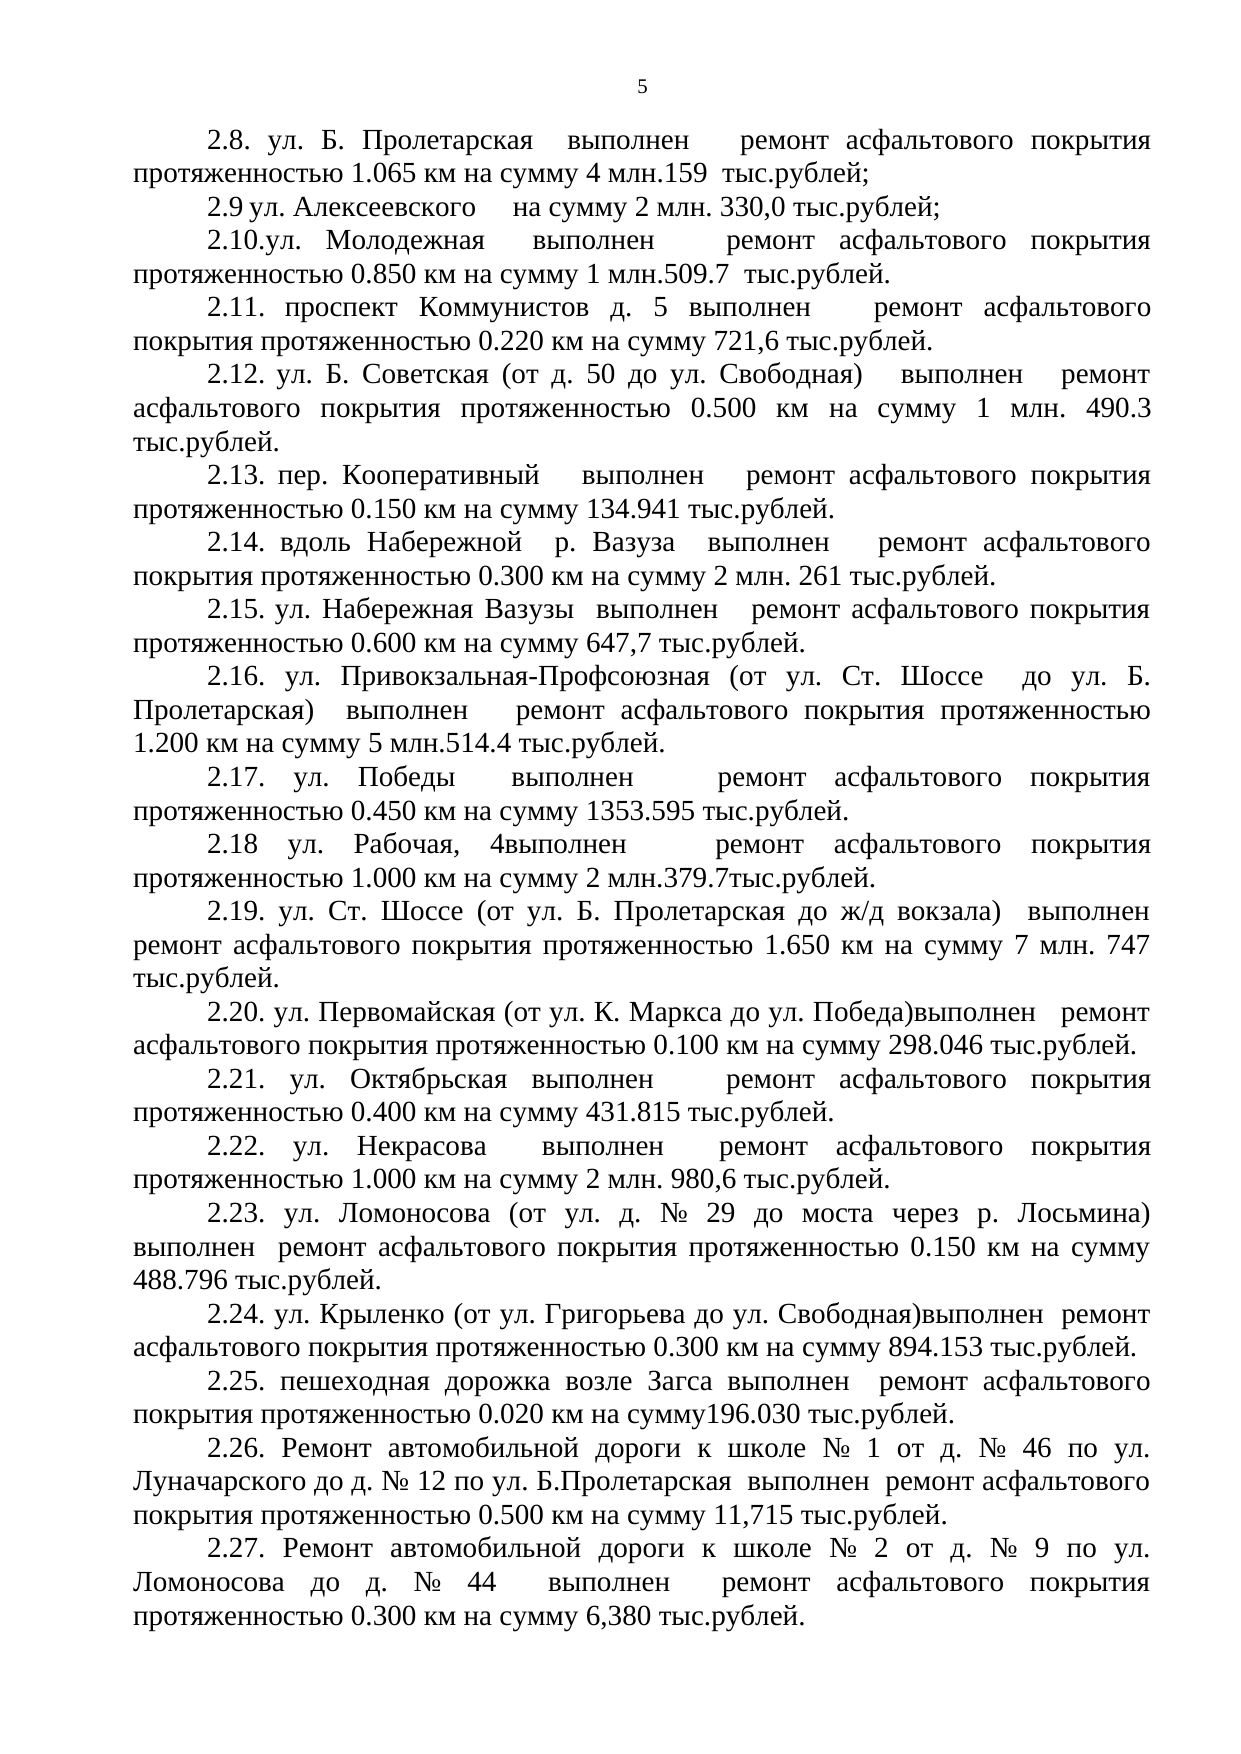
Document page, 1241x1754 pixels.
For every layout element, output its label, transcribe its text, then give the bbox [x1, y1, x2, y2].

text 2.12. ул. Б. Советская (от д. 50 до ул. Свободная) выполнен ремонт асфальтового покрытия протяженностью на сумму 1 млн. 490.3 тыс.рублей. [133, 357, 1152, 457]
text 2.19. ул. Ст. Шоссе (от ул. Б. Пролетарская до ж/д вокзала) выполнен ремонт асфальтового покрытия протяженностью на сумму 7 млн. 747 тыс.рублей. [133, 893, 1152, 994]
text 2.15. ул. Набережная Вазузы выполнен ремонт асфальтового покрытия протяженностью на сумму 647,7 тыс.рублей. [133, 591, 1152, 658]
text 2.9 ул. Алексеевского на сумму 2 млн. 330,0 тыс.рублей; [133, 189, 1152, 222]
text 2.20. ул. Первомайская (от ул. К. Маркса до ул. Победа)выполнен ремонт асфальтового покрытия протяженностью на сумму 298.046 тыс.рублей. [133, 994, 1152, 1061]
text 2.10.ул. Молодежная выполнен ремонт асфальтового покрытия протяженностью на сумму 1 млн.509.7 тыс.рублей. [133, 222, 1152, 289]
text 2.26. Ремонт автомобильной дороги к школе № 1 от д. № 46 по ул. Луначарского до д. № 12 по ул. Б.Пролетарская выполнен ремонт асфальтового покрытия протяженностью на сумму 11,715 тыс.рублей. [133, 1430, 1152, 1531]
text 2.22. ул. Некрасова выполнен ремонт асфальтового покрытия протяженностью на сумму 2 млн. 980,6 тыс.рублей. [133, 1128, 1152, 1195]
text 2.23. ул. Ломоносова (от ул. д. № 29 до моста через р. Лосьмина) выполнен ремонт асфальтового покрытия протяженностью на сумму 488.796 тыс.рублей. [133, 1195, 1152, 1296]
text 2.11. проспект Коммунистов д. 5 выполнен ремонт асфальтового покрытия протяженностью на сумму 721,6 тыс.рублей. [133, 289, 1152, 357]
text 2.17. ул. Победы выполнен ремонт асфальтового покрытия протяженностью на сумму 1353.595 тыс.рублей. [133, 759, 1152, 826]
text 2.27. Ремонт автомобильной дороги к школе № 2 от д. № 9 по ул. Ломоносова до д. № 44 выполнен ремонт асфальтового покрытия протяженностью на сумму 6,380 тыс.рублей. [133, 1531, 1152, 1631]
text 2.8. ул. Б. Пролетарская выполнен ремонт асфальтового покрытия протяженностью на сумму 4 млн.159 тыс.рублей; [133, 122, 1152, 189]
text 2.14. вдоль Набережной р. Вазуза выполнен ремонт асфальтового покрытия протяженностью на сумму 2 млн. 261 тыс.рублей. [133, 524, 1152, 591]
text 2.21. ул. Октябрьская выполнен ремонт асфальтового покрытия протяженностью на сумму 431.815 тыс.рублей. [133, 1061, 1152, 1128]
text 2.18 ул. Рабочая, 4выполнен ремонт асфальтового покрытия протяженностью на сумму 2 млн.379.7тыс.рублей. [133, 826, 1152, 893]
text 2.25. пешеходная дорожка возле Загса выполнен ремонт асфальтового покрытия протяженностью на сумму196.030 тыс.рублей. [133, 1363, 1152, 1430]
text 2.24. ул. Крыленко (от ул. Григорьева до ул. Свободная)выполнен ремонт асфальтового покрытия протяженностью на сумму 894.153 тыс.рублей. [133, 1296, 1152, 1363]
text 2.16. ул. Привокзальная-Профсоюзная (от ул. Ст. Шоссе до ул. Б. Пролетарская) выполнен ремонт асфальтового покрытия протяженностью на сумму 5 млн.514.4 тыс.рублей. [133, 658, 1152, 759]
text 2.13. пер. Кооперативный выполнен ремонт асфальтового покрытия протяженностью на сумму 134.941 тыс.рублей. [133, 457, 1152, 524]
